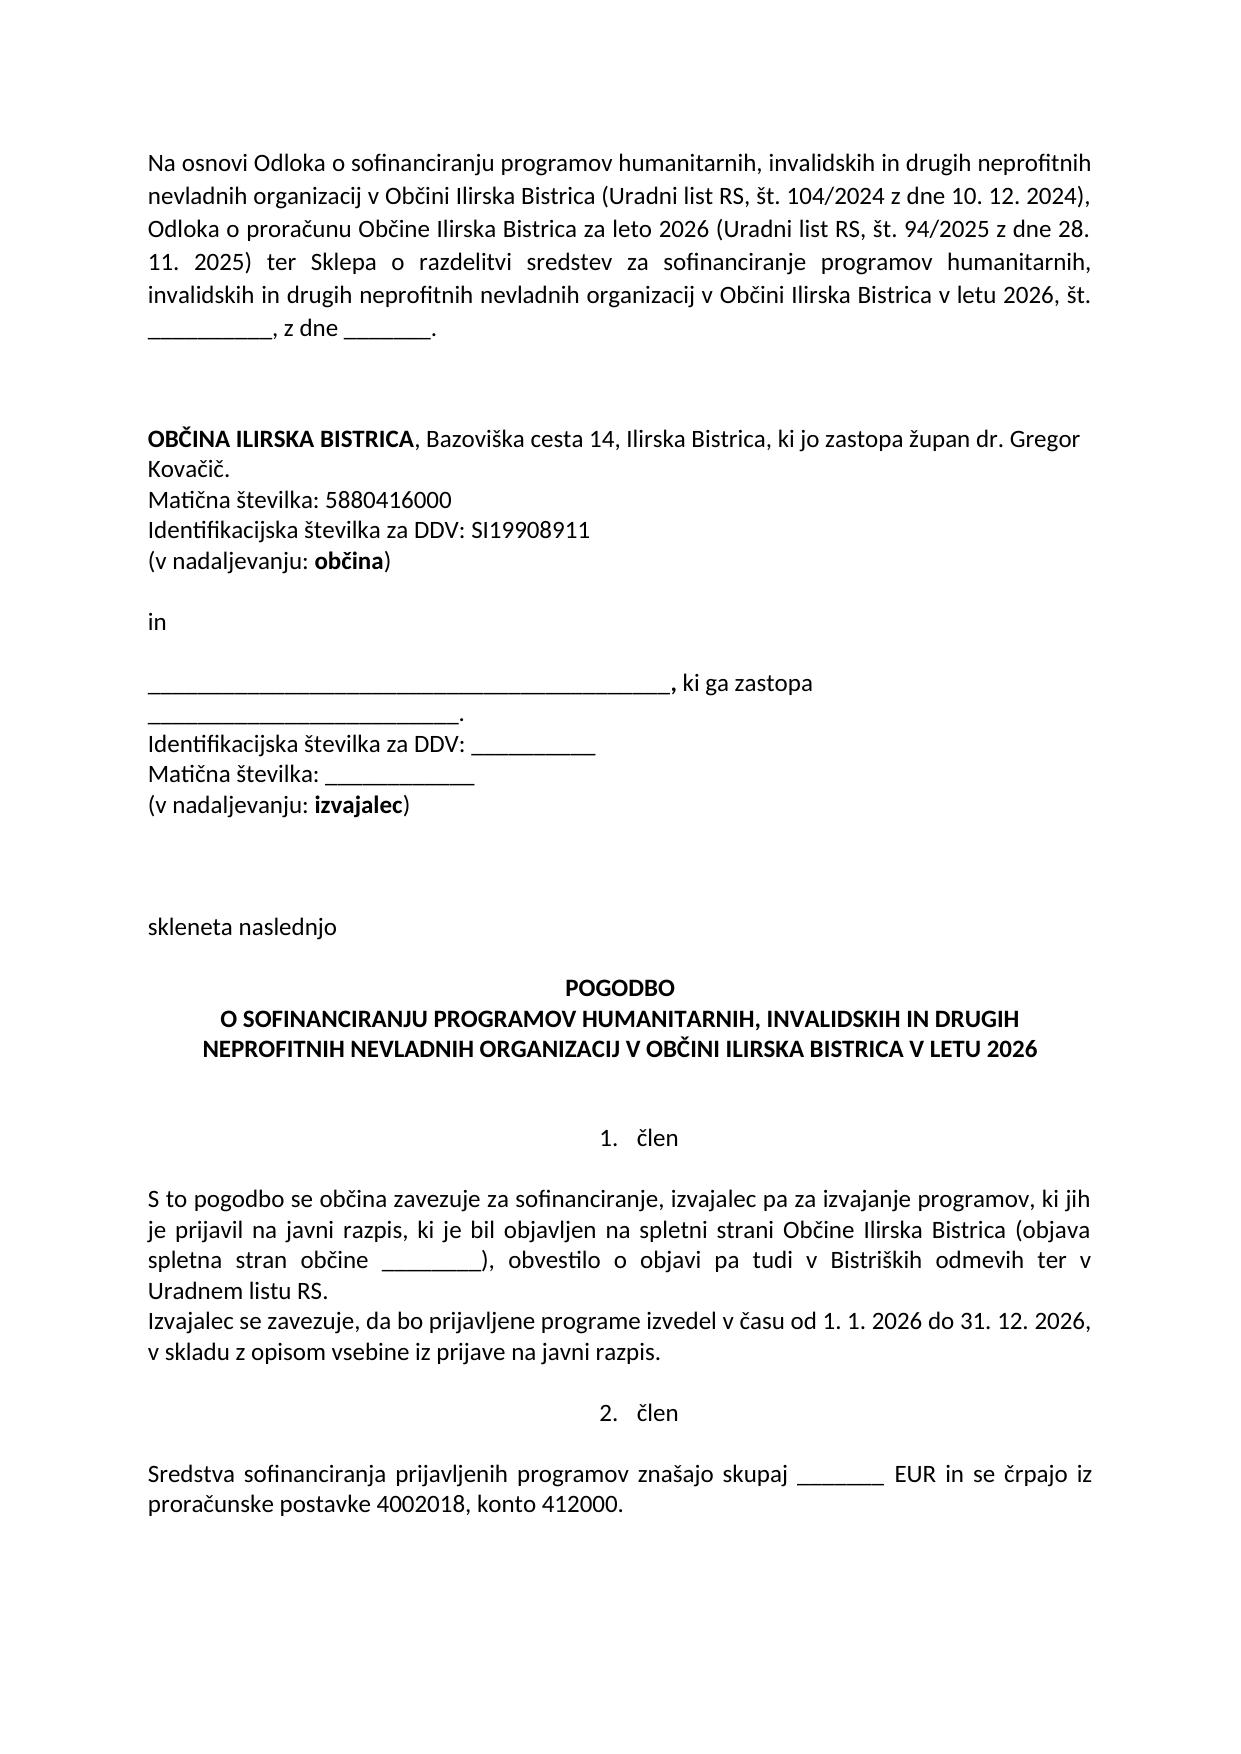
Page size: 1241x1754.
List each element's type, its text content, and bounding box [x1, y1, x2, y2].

text (v nadaljevanju: izvajalec) [148, 789, 1093, 819]
text Sredstva sofinanciranja prijavljenih programov znašajo skupaj _______ EUR in se črpajo iz proračunske postavke 4002018, konto 412000. [148, 1458, 1093, 1519]
text POGODBO [148, 972, 1093, 1003]
text in [148, 606, 1093, 636]
text O SOFINANCIRANJU PROGRAMOV HUMANITARNIH, INVALIDSKIH IN DRUGIH NEPROFITNIH NEVLADNIH ORGANIZACIJ V OBČINI ILIRSKA BISTRICA V LETU 2026 [148, 1003, 1093, 1064]
list člen [185, 1122, 1093, 1153]
text Matična številka: ____________ [148, 758, 1093, 789]
text S to pogodbo se občina zavezuje za sofinanciranje, izvajalec pa za izvajanje programov, ki jih je prijavil na javni razpis, ki je bil objavljen na spletni strani Občine Ilirska Bistrica (objava spletna stran občine ________), obvestilo o objavi pa tudi v Bistriških odmevih ter v Uradnem listu RS. [148, 1183, 1093, 1305]
text __________________________________________, ki ga zastopa _________________________. [148, 667, 1093, 728]
text Izvajalec se zavezuje, da bo prijavljene programe izvedel v času od 1. 1. 2026 do 31. 12. 2026, v skladu z opisom vsebine iz prijave na javni razpis. [148, 1305, 1093, 1366]
text Na osnovi Odloka o sofinanciranju programov humanitarnih, invalidskih in drugih neprofitnih nevladnih organizacij v Občini Ilirska Bistrica (Uradni list RS, št. 104/2024 z dne 10. 12. 2024), Odloka o proračunu Občine Ilirska Bistrica za leto 2026 (Uradni list RS, št. 94/2025 z dne 28. 11. 2025) ter Sklepa o razdelitvi sredstev za sofinanciranje programov humanitarnih, invalidskih in drugih neprofitnih nevladnih organizacij v Občini Ilirska Bistrica v letu 2026, št. __________, z dne _______. [148, 148, 1093, 343]
text Identifikacijska številka za DDV: SI19908911 [148, 514, 1093, 545]
list člen [185, 1397, 1093, 1427]
text Identifikacijska številka za DDV: __________ [148, 728, 1093, 758]
text (v nadaljevanju: občina) [148, 545, 1093, 575]
text OBČINA ILIRSKA BISTRICA, Bazoviška cesta 14, Ilirska Bistrica, ki jo zastopa župan dr. Gregor Kovačič. [148, 423, 1093, 484]
text Matična številka: 5880416000 [148, 484, 1093, 514]
text skleneta naslednjo [148, 911, 1093, 942]
